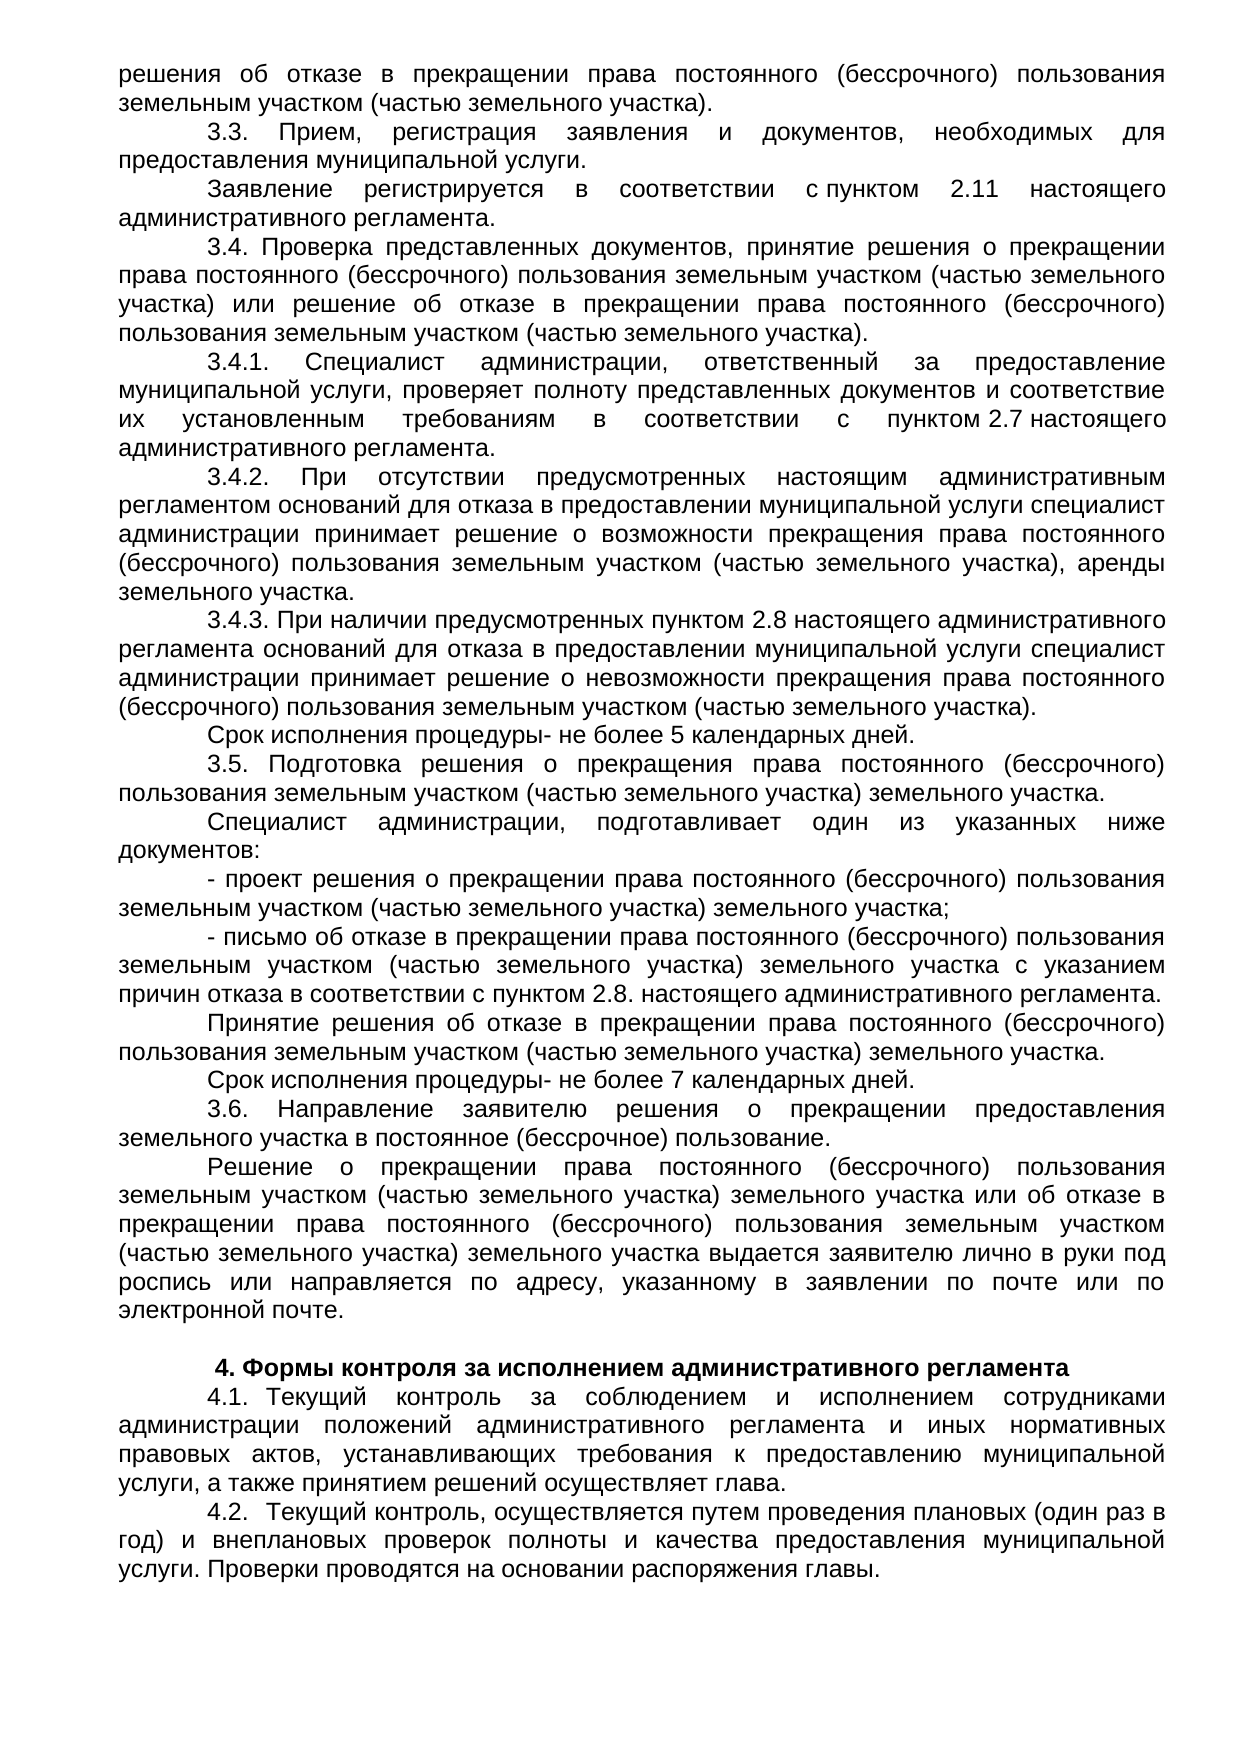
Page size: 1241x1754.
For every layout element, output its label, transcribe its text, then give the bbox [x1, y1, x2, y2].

text 3.6. Направление заявителю решения о прекращении предоставления земельного участка в постоянное (бессрочное) пользование. [118, 1094, 1167, 1152]
text 3.4. Проверка представленных документов, принятие решения о прекращении права постоянного (бессрочного) пользования земельным участком (частью земельного участка) или решение об отказе в прекращении права постоянного (бессрочного) пользования земельным участком (частью земельного участка). [118, 232, 1167, 347]
text 3.4.2. При отсутствии предусмотренных настоящим административным регламентом оснований для отказа в предоставлении муниципальной услуги специалист администрации принимает решение о возможности прекращения права постоянного (бессрочного) пользования земельным участком (частью земельного участка), аренды земельного участка. [118, 462, 1167, 605]
text Срок исполнения процедуры- не более 7 календарных дней. [118, 1065, 1167, 1094]
list Текущий контроль, осуществляется путем проведения плановых (один раз в год) и внеплановых проверок полноты и качества предоставления муниципальной услуги. Проверки проводятся на основании распоряжения главы. [118, 1497, 1167, 1583]
text Срок исполнения процедуры- не более 5 календарных дней. [118, 720, 1167, 749]
text - письмо об отказе в прекращении права постоянного (бессрочного) пользования земельным участком (частью земельного участка) земельного участка с указанием причин отказа в соответствии с пунктом 2.8. настоящего административного регламента. [118, 922, 1167, 1008]
text 3.3. Прием, регистрация заявления и документов, необходимых для предоставления муниципальной услуги. [118, 117, 1167, 174]
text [118, 59, 1167, 117]
text Специалист администрации, подготавливает один из указанных ниже документов: [118, 807, 1167, 864]
text Заявление регистрируется в соответствии с пунктом 2.11 настоящего административного регламента. [118, 174, 1167, 232]
text 3.5. Подготовка решения о прекращения права постоянного (бессрочного) пользования земельным участком (частью земельного участка) земельного участка. [118, 749, 1167, 807]
text 3.4.3. При наличии предусмотренных пунктом 2.8 настоящего административного регламента оснований для отказа в предоставлении муниципальной услуги специалист администрации принимает решение о невозможности прекращения права постоянного (бессрочного) пользования земельным участком (частью земельного участка). [118, 605, 1167, 720]
text Принятие решения об отказе в прекращении права постоянного (бессрочного) пользования земельным участком (частью земельного участка) земельного участка. [118, 1008, 1167, 1065]
list Текущий контроль за соблюдением и исполнением сотрудниками администрации положений административного регламента и иных нормативных правовых актов, устанавливающих требования к предоставлению муниципальной услуги, а также принятием решений осуществляет глава. [118, 1382, 1167, 1497]
text 3.4.1. Специалист администрации, ответственный за предоставление муниципальной услуги, проверяет полноту представленных документов и соответствие их установленным требованиям в соответствии с пунктом 2.7 настоящего административного регламента. [118, 347, 1167, 462]
text 4. Формы контроля за исполнением административного регламента [118, 1353, 1167, 1382]
text Решение о прекращении права постоянного (бессрочного) пользования земельным участком (частью земельного участка) земельного участка или об отказе в прекращении права постоянного (бессрочного) пользования земельным участком (частью земельного участка) земельного участка выдается заявителю лично в руки под роспись или направляется по адресу, указанному в заявлении по почте или по электронной почте. [118, 1152, 1167, 1324]
text - проект решения о прекращении права постоянного (бессрочного) пользования земельным участком (частью земельного участка) земельного участка; [118, 864, 1167, 922]
